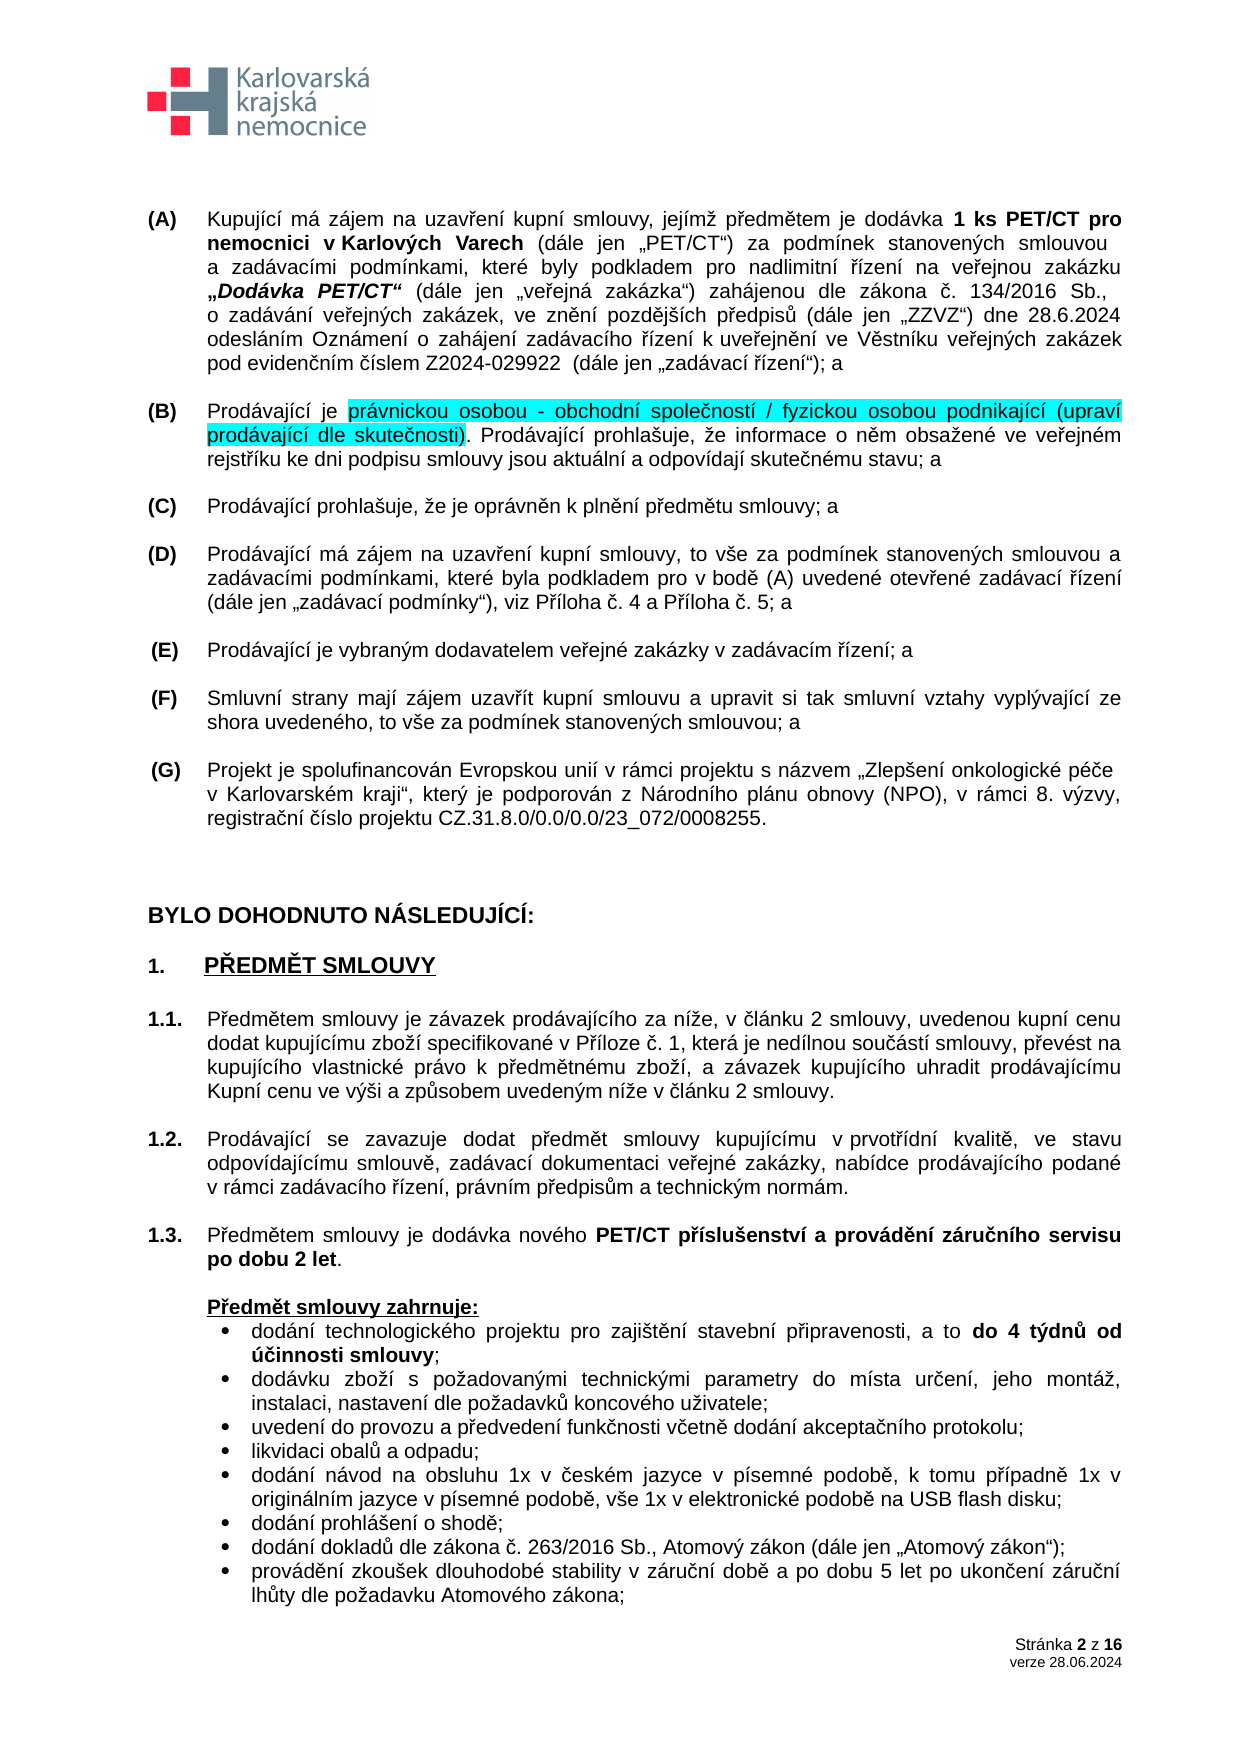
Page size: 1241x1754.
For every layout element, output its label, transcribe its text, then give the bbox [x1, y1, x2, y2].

list Prodávající je vybraným dodavatelem veřejné zakázky v zadávacím řízení; a [151, 638, 1122, 662]
list dodání návod na obsluhu 1x v českém jazyce v písemné podobě, k tomu případně 1x v originálním jazyce v písemné podobě, vše 1x v elektronické podobě na USB flash disku; [222, 1463, 1122, 1511]
subtitle Kupující má zájem na uzavření kupní smlouvy, jejímž předmětem je dodávka 1 ks PET/CT pro nemocnici v Karlových Varech (dále jen „PET/CT“) za podmínek stanovených smlouvou a zadávacími podmínkami, které byly podkladem pro nadlimitní řízení na veřejnou zakázku „Dodávka PET/CT“ (dále jen „veřejná zakázka“) zahájenou dle zákona č. 134/2016 Sb., o zadávání veřejných zakázek, ve znění pozdějších předpisů (dále jen „ZZVZ“) dne 28.6.2024 odesláním Oznámení o zahájení zadávacího řízení k uveřejnění ve Věstníku veřejných zakázek pod evidenčním číslem Z2024-029922 (dále jen „zadávací řízení“); a [148, 207, 1122, 374]
list uvedení do provozu a předvedení funkčnosti včetně dodání akceptačního protokolu; [222, 1414, 1122, 1438]
list Smluvní strany mají zájem uzavřít kupní smlouvu a upravit si tak smluvní vztahy vyplývající ze shora uvedeného, to vše za podmínek stanovených smlouvou; a [151, 686, 1122, 734]
list Předmětem smlouvy je dodávka nového PET/CT příslušenství a provádění záručního servisu po dobu 2 let. [148, 1223, 1122, 1271]
list dodání dokladů dle zákona č. 263/2016 Sb., Atomový zákon (dále jen „Atomový zákon“); [222, 1535, 1122, 1559]
list Předmětem smlouvy je závazek prodávajícího za níže, v článku 2 smlouvy, uvedenou kupní cenu dodat kupujícímu zboží specifikované v Příloze č. 1, která je nedílnou součástí smlouvy, převést na kupujícího vlastnické právo k předmětnému zboží, a závazek kupujícího uhradit prodávajícímu Kupní cenu ve výši a způsobem uvedeným níže v článku 2 smlouvy. [148, 1007, 1122, 1103]
list likvidaci obalů a odpadu; [222, 1438, 1122, 1463]
list Prodávající má zájem na uzavření kupní smlouvy, to vše za podmínek stanovených smlouvou a zadávacími podmínkami, které byla podkladem pro v bodě (A) uvedené otevřené zadávací řízení (dále jen „zadávací podmínky“), viz Příloha č. 4 a Příloha č. 5; a [148, 542, 1122, 614]
list Prodávající prohlašuje, že je oprávněn k plnění předmětu smlouvy; a [148, 494, 1122, 518]
list BYLO DOHODNUTO NÁSLEDUJÍCÍ: [148, 902, 1122, 928]
list dodávku zboží s požadovanými technickými parametry do místa určení, jeho montáž, instalaci, nastavení dle požadavků koncového uživatele; [222, 1366, 1122, 1414]
list Prodávající je právnickou osobou - obchodní společností / fyzickou osobou podnikající (upraví prodávající dle skutečnosti). Prodávající prohlašuje, že informace o něm obsažené ve veřejném rejstříku ke dni podpisu smlouvy jsou aktuální a odpovídají skutečnému stavu; a [148, 398, 1122, 470]
list Prodávající se zavazuje dodat předmět smlouvy kupujícímu v prvotřídní kvalitě, ve stavu odpovídajícímu smlouvě, zadávací dokumentaci veřejné zakázky, nabídce prodávajícího podané v rámci zadávacího řízení, právním předpisům a technickým normám. [148, 1127, 1122, 1199]
picture [147, 67, 373, 136]
list Projekt je spolufinancován Evropskou unií v rámci projektu s názvem „Zlepšení onkologické péče v Karlovarském kraji“, který je podporován z Národního plánu obnovy (NPO), v rámci 8. výzvy, registrační číslo projektu CZ.31.8.0/0.0/0.0/23_072/0008255. [151, 758, 1122, 830]
list dodání prohlášení o shodě; [222, 1511, 1122, 1535]
text Předmět smlouvy zahrnuje: [207, 1294, 1122, 1318]
list dodání technologického projektu pro zajištění stavební připravenosti, a to do 4 týdnů od účinnosti smlouvy; [222, 1318, 1122, 1366]
list provádění zkoušek dlouhodobé stability v záruční době a po dobu 5 let po ukončení záruční lhůty dle požadavku Atomového zákona; [222, 1559, 1122, 1607]
list Předmět smlouvy [148, 952, 1122, 978]
